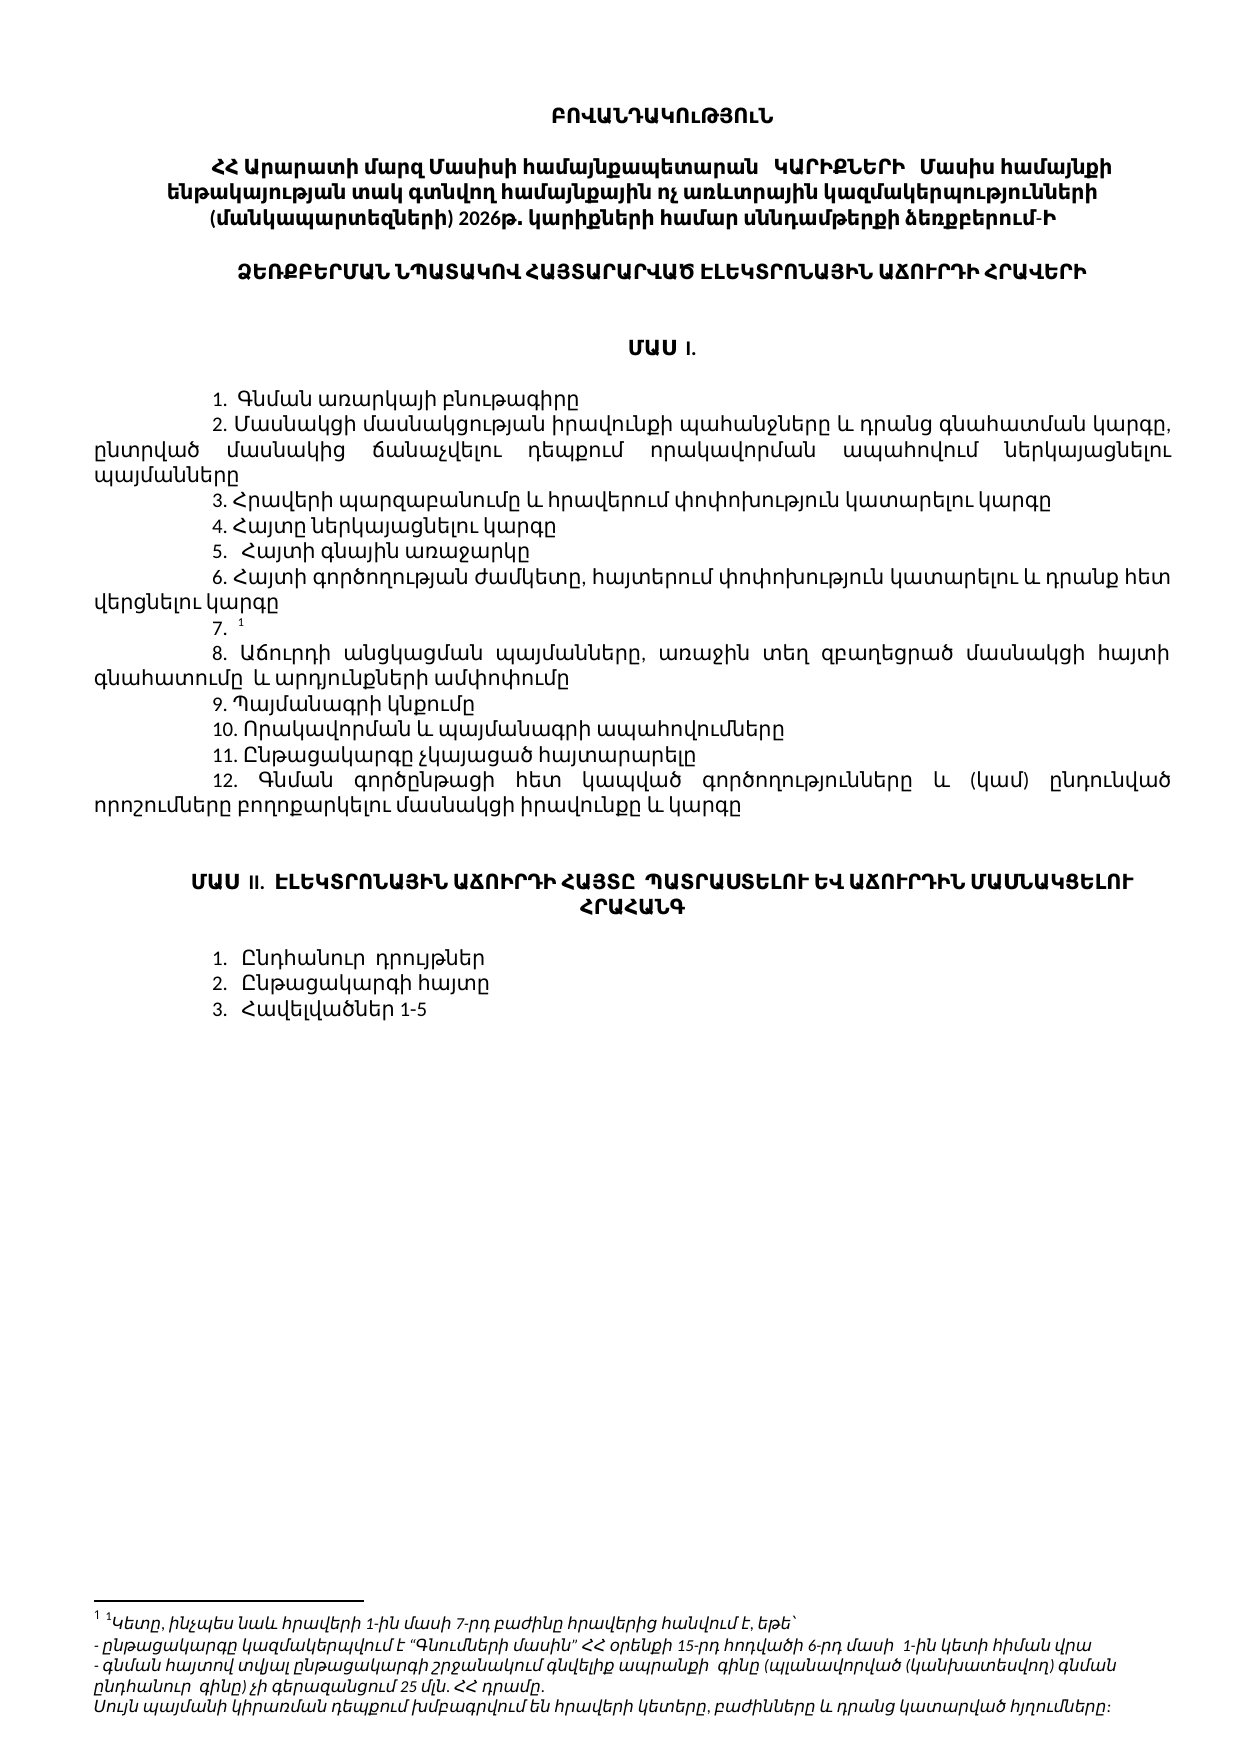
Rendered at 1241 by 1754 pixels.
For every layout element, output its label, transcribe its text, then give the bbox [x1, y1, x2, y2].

text 1. Գնման առարկայի բնութագիրը [94, 386, 1171, 411]
text ՁԵՌՔԲԵՐՄԱՆ ՆՊԱՏԱԿՈՎ ՀԱՅՏԱՐԱՐՎԱԾ ԷԼԵԿՏՐՈՆԱՅԻՆ ԱՃՈՒՐԴԻ ՀՐԱՎԵՐԻ [94, 259, 1171, 284]
text 9. Պայմանագրի կնքումը [94, 691, 1171, 716]
text 11. Ընթացակարգը չկայացած հայտարարելը [94, 742, 1171, 767]
text 2. Ընթացակարգի հայտը [94, 971, 1171, 996]
text 3. Հավելվածներ 1-5 [94, 996, 1171, 1021]
text ՄԱՍ I. [94, 335, 1171, 361]
text 7. 1 [94, 615, 1171, 640]
text ՀՀ Արարատի մարզ Մասիսի համայնքապետարան ԿԱՐԻՔՆԵՐԻ Մասիս համայնքի ենթակայության տակ գտնվող համայնքային ոչ առևտրային կազմակերպությունների (մանկապարտեզների) 2026թ․ կարիքների համար սննդամթերքի ձեռքբերում-Ի [94, 154, 1171, 230]
text 5. Հայտի գնային առաջարկը [94, 538, 1171, 564]
text 8. Աճուրդի անցկացման պայմանները, առաջին տեղ զբաղեցրած մասնակցի հայտի գնահատումը և արդյունքների ամփոփումը [94, 640, 1171, 691]
text ԲՈՎԱՆԴԱԿՈւԹՅՈւՆ [94, 103, 1171, 128]
text 10. Որակավորման և պայմանագրի ապահովումները [94, 716, 1171, 742]
text 3. Հրավերի պարզաբանումը և հրավերում փոփոխություն կատարելու կարգը [94, 488, 1171, 513]
text ՄԱՍ II. ԷԼԵԿՏՐՈՆԱՅԻՆ ԱՃՈԻՐԴԻ ՀԱՅՏԸ ՊԱՏՐԱՍՏԵԼՈՒ ԵՎ ԱՃՈՒՐԴԻՆ ՄԱՍՆԱԿՑԵԼՈՒ ՀՐԱՀԱՆԳ [94, 869, 1171, 920]
text 4. Հայտը ներկայացնելու կարգը [94, 513, 1171, 538]
text 6. Հայտի գործողության ժամկետը, հայտերում փոփոխություն կատարելու և դրանք հետ վերցնելու կարգը [94, 564, 1171, 615]
text 2. Մասնակցի մասնակցության իրավունքի պահանջները և դրանց գնահատման կարգը, ընտրված մասնակից ճանաչվելու դեպքում որակավորման ապահովում ներկայացնելու պայմանները [94, 411, 1171, 488]
text 12. Գնման գործընթացի հետ կապված գործողությունները և (կամ) ընդունված որոշումները բողոքարկելու մասնակցի իրավունքը և կարգը [94, 767, 1171, 818]
text 1. Ընդհանուր դրույթներ [94, 945, 1171, 971]
